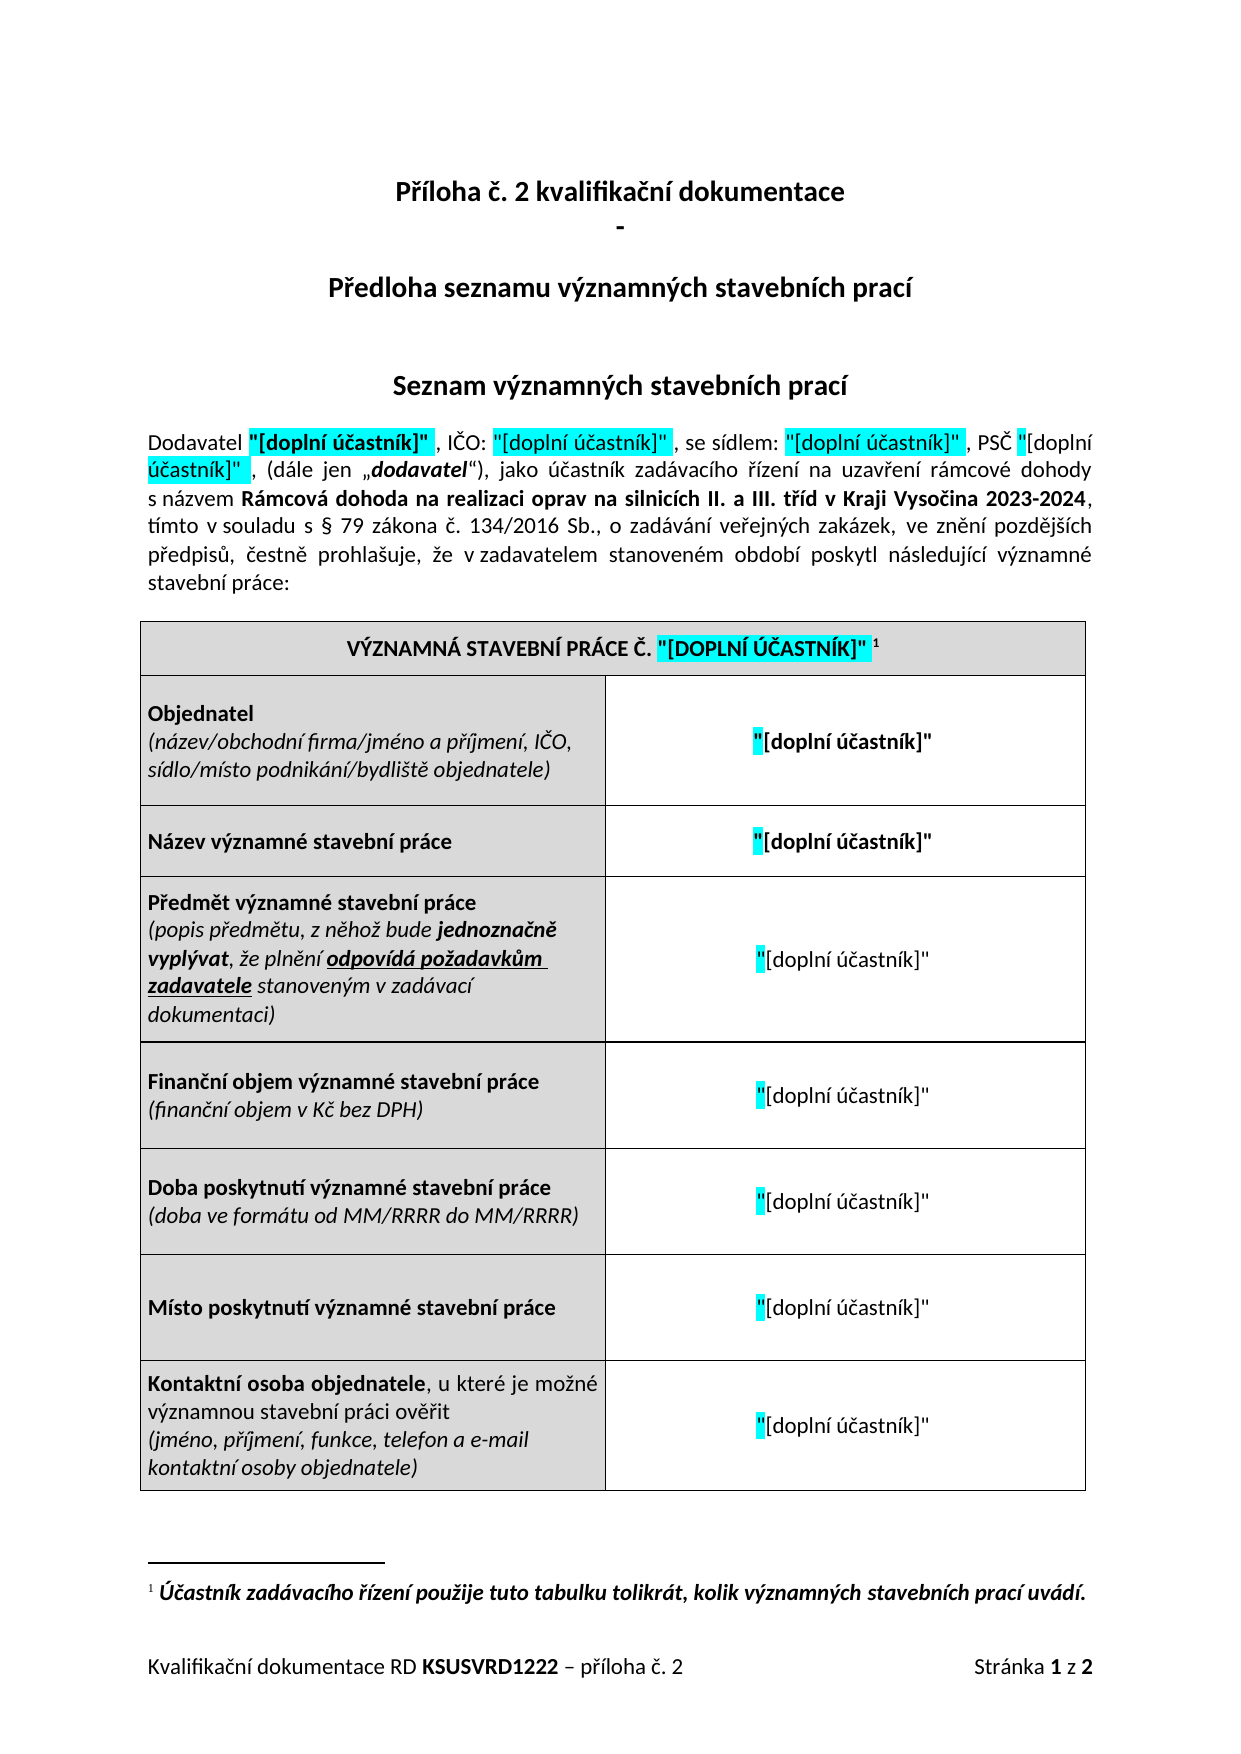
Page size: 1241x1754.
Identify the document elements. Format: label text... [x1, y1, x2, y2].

table_cell Místo poskytnutí významné [141, 1255, 605, 1360]
table_cell [606, 1255, 1085, 1360]
table_cell Finanční objem významné (finanční objem v Kč bez DPH) [141, 1043, 605, 1148]
table_cell [606, 1149, 1085, 1254]
table_cell Kontaktní osoba objednatele, u které je možné významnou ověřit (jméno, příjmení, funkce, telefon a e-mail kontaktní osoby objednatele) [141, 1361, 605, 1490]
table_cell Doba poskytnutí významné (doba ve formátu od MM/RRRR do MM/RRRR) [141, 1149, 605, 1254]
table_cell [606, 877, 1085, 1041]
table_cell Název významné [141, 806, 605, 876]
table_header Významná č. [141, 622, 1085, 675]
text Seznam významných [148, 367, 1093, 403]
table_cell [606, 806, 1085, 876]
table_cell [606, 1361, 1085, 1490]
table_cell Předmět významné (popis předmětu, z něhož bude jednoznačně vyplývat, že plnění odpovídá požadavkům zadavatele stanoveným v zadávací dokumentaci) [141, 877, 605, 1041]
table_cell [606, 1043, 1085, 1148]
text Dodavatel , IČO: , se sídlem: , PSČ , (dále jen „dodavatel“), jako účastník zadávacího řízení na uzavření rámcové dohody s názvem Rámcová dohoda na realizaci oprav na silnicích II. a III. tříd v Kraji Vysočina 2023-2024, tímto v souladu s § 79 zákona č. 134/2016 Sb., o zadávání veřejných zakázek, ve znění pozdějších předpisů, čestně prohlašuje, že v zadavatelem stanoveném období poskytl následující významné : [148, 428, 1093, 596]
text - [148, 208, 1093, 244]
text Příloha č. 2 kvalifikační dokumentace [148, 173, 1093, 208]
table_cell Objednatel (název/obchodní firma/jméno a příjmení, IČO, sídlo/místo podnikání/bydliště objednatele) [141, 676, 605, 805]
text Předloha seznamu významných [148, 269, 1093, 304]
table_cell [606, 676, 1085, 805]
